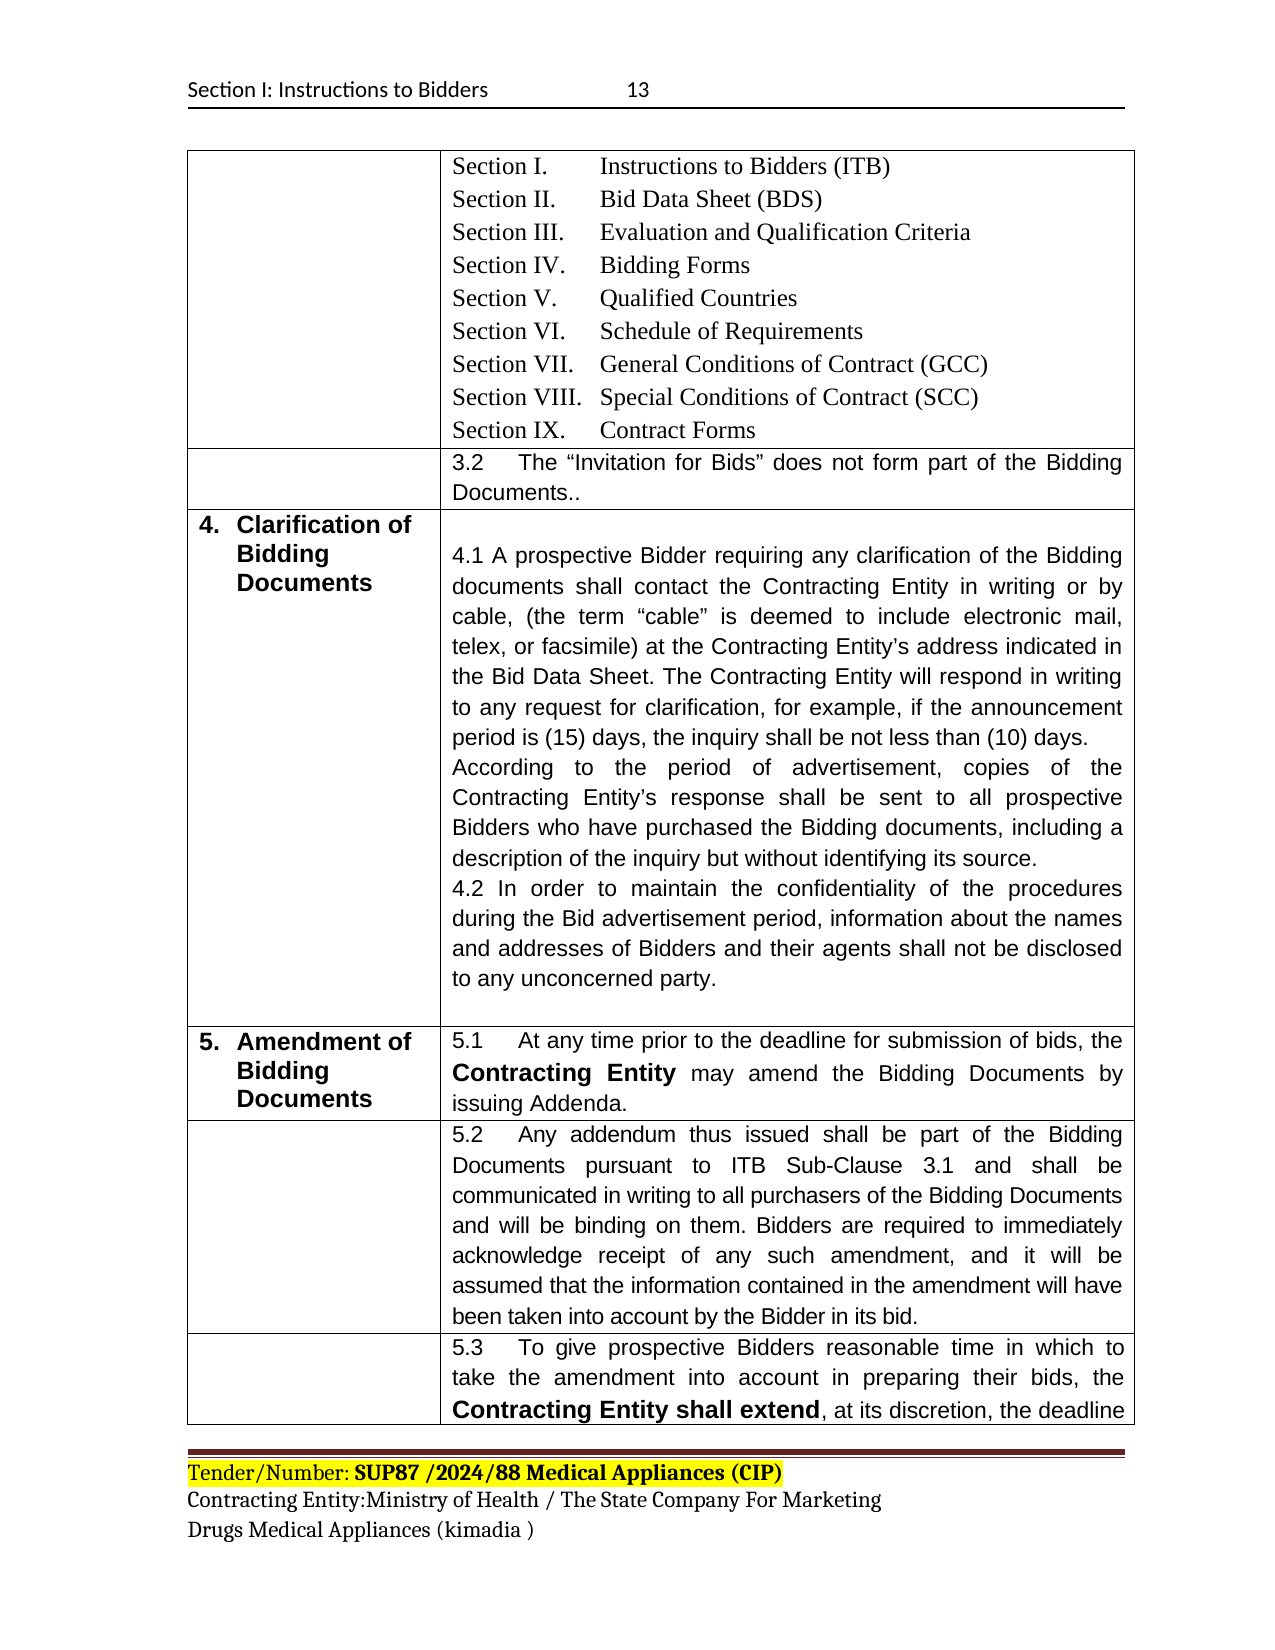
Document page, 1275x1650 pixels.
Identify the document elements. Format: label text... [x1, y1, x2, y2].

table_cell 5.1 At any time prior to the deadline for submission of bids, the Contracting Entity may amend the Bidding Documents by issuing Addenda. [441, 1027, 1134, 1120]
table_cell [188, 449, 440, 509]
table_cell [188, 1334, 440, 1423]
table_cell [441, 1334, 1134, 1423]
table_cell [188, 151, 440, 448]
table_cell 5. Amendment of Bidding Documents [188, 1027, 440, 1120]
table_cell 3.2 The “Invitation for Bids” does not form part of the Bidding Documents.. [441, 449, 1134, 509]
table_cell 5.2 Any addendum thus issued shall be part of the Bidding Documents pursuant to ITB Sub-Clause 3.1 and shall be communicated in writing to all purchasers of the Bidding Documents and will be binding on them. Bidders are required to immediately acknowledge receipt of any such amendment, and it will be assumed that the information contained in the amendment will have been taken into account by the Bidder in its bid. [441, 1121, 1134, 1333]
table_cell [441, 151, 1134, 448]
table_cell [188, 1121, 440, 1333]
table_cell 4.1 A prospective Bidder requiring any clarification of the Bidding documents shall contact the Contracting Entity in writing or by cable, (the term “cable” is deemed to include electronic mail, telex, or facsimile) at the Contracting Entity’s address indicated in the Bid Data Sheet. The Contracting Entity will respond in writing to any request for clarification, for example, if the announcement period is (15) days, the inquiry shall be not less than (10) days. According to the period of advertisement, copies of the Contracting Entity’s response shall be sent to all prospective Bidders who have purchased the Bidding documents, including a description of the inquiry but without identifying its source. 4.2 In order to maintain the confidentiality of the procedures during the Bid advertisement period, information about the names and addresses of Bidders and their agents shall not be disclosed to any unconcerned party. [441, 510, 1134, 1026]
table_cell 4. Clarification of Bidding Documents [188, 510, 440, 1026]
